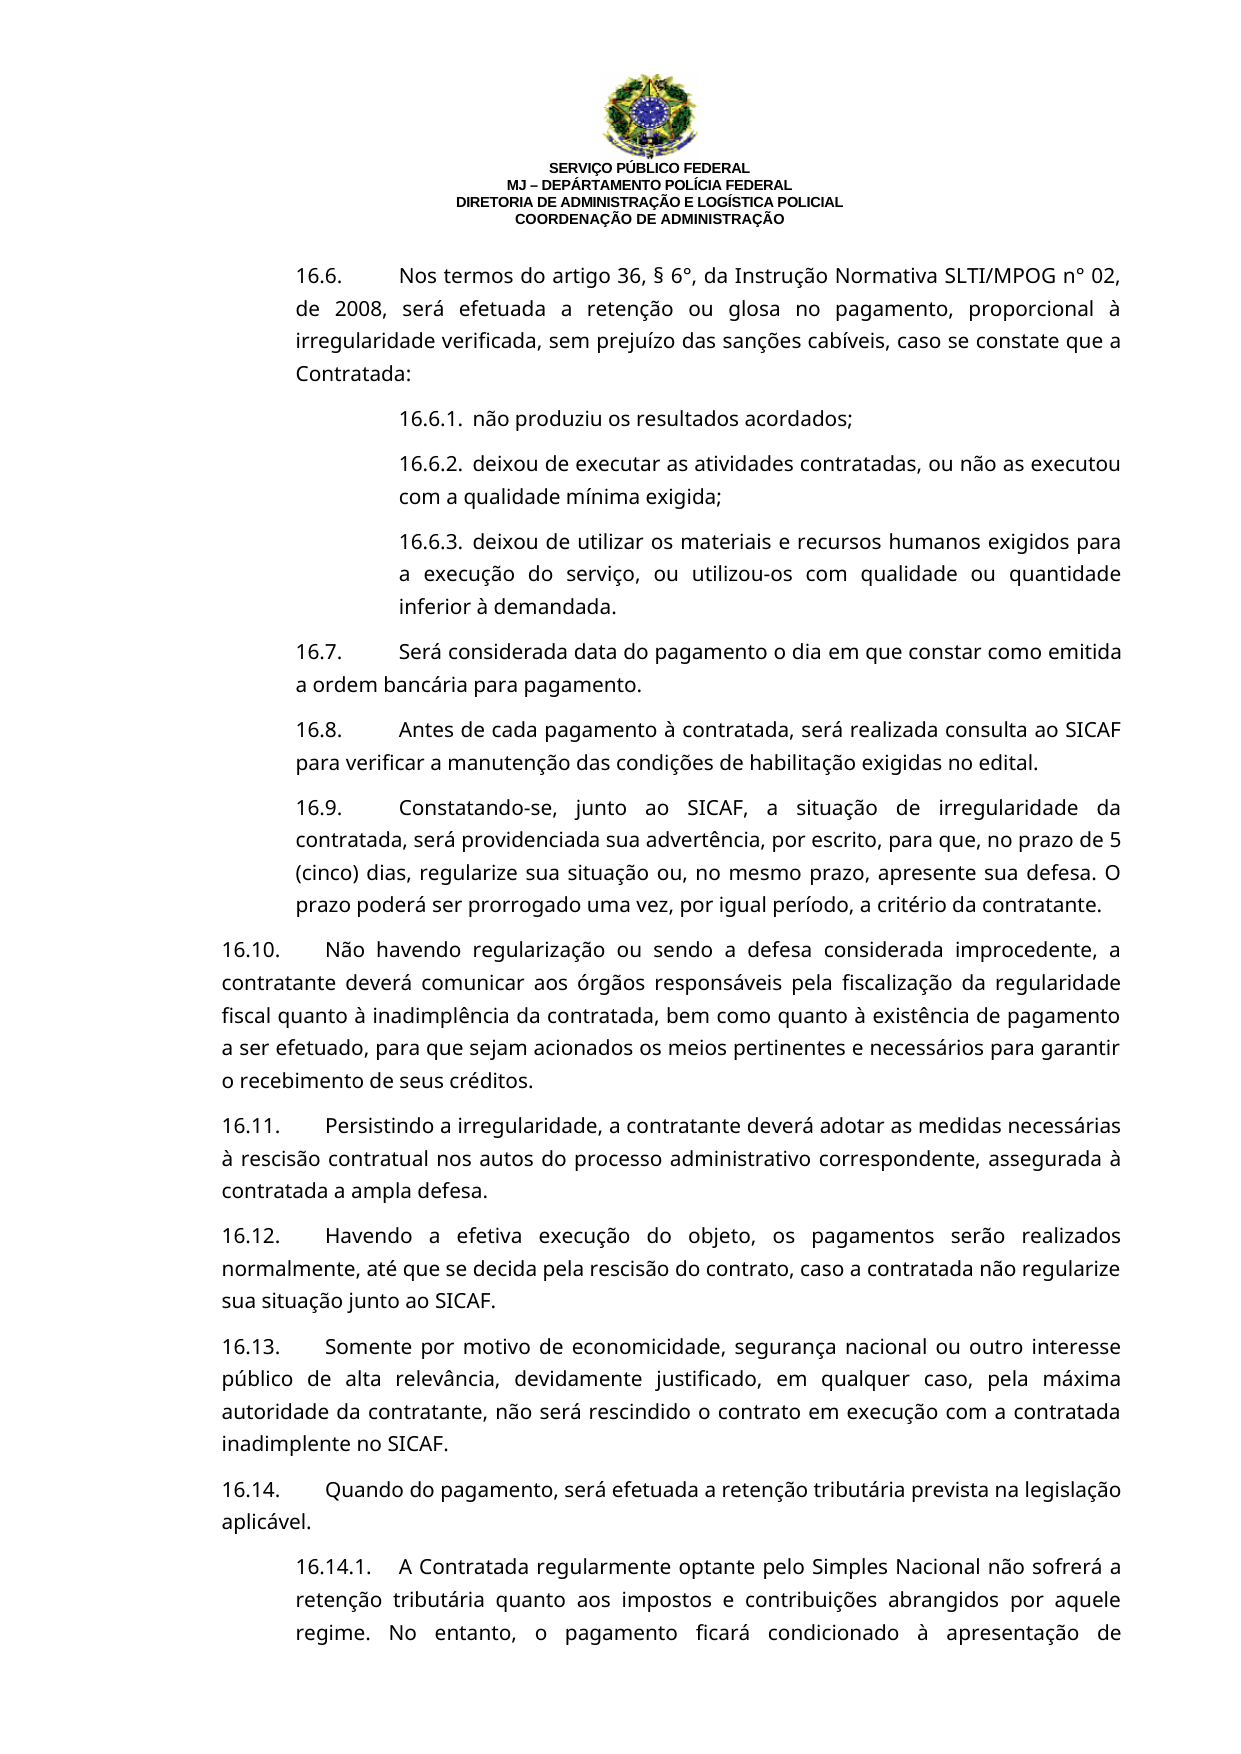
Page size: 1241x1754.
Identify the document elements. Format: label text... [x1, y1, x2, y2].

list Antes de cada pagamento à contratada, será realizada consulta ao SICAF para verificar a manutenção das condições de habilitação exigidas no edital. [295, 715, 1122, 776]
list não produziu os resultados acordados; [399, 404, 1122, 433]
list Será considerada data do pagamento o dia em que constar como emitida a ordem bancária para pagamento. [295, 637, 1122, 698]
list Nos termos do artigo 36, § 6°, da Instrução Normativa SLTI/MPOG n° 02, de 2008, será efetuada a retenção ou glosa no pagamento, proporcional à irregularidade verificada, sem prejuízo das sanções cabíveis, caso se constate que a Contratada: [295, 261, 1122, 387]
list Quando do pagamento, será efetuada a retenção tributária prevista na legislação aplicável. [221, 1475, 1122, 1536]
list Constatando-se, junto ao SICAF, a situação de irregularidade da contratada, será providenciada sua advertência, por escrito, para que, no prazo de 5 (cinco) dias, regularize sua situação ou, no mesmo prazo, apresente sua defesa. O prazo poderá ser prorrogado uma vez, por igual período, a critério da contratante. [295, 793, 1122, 919]
list Havendo a efetiva execução do objeto, os pagamentos serão realizados normalmente, até que se decida pela rescisão do contrato, caso a contratada não regularize sua situação junto ao SICAF. [221, 1221, 1122, 1315]
list Somente por motivo de economicidade, segurança nacional ou outro interesse público de alta relevância, devidamente justificado, em qualquer caso, pela máxima autoridade da contratante, não será rescindido o contrato em execução com a contratada inadimplente no SICAF. [221, 1332, 1122, 1458]
list Persistindo a irregularidade, a contratante deverá adotar as medidas necessárias à rescisão contratual nos autos do processo administrativo correspondente, assegurada à contratada a ampla defesa. [221, 1111, 1122, 1205]
list deixou de utilizar os materiais e recursos humanos exigidos para a execução do serviço, ou utilizou-os com qualidade ou quantidade inferior à demandada. [399, 527, 1122, 621]
list Não havendo regularização ou sendo a defesa considerada improcedente, a contratante deverá comunicar aos órgãos responsáveis pela fiscalização da regularidade fiscal quanto à inadimplência da contratada, bem como quanto à existência de pagamento a ser efetuado, para que sejam acionados os meios pertinentes e necessários para garantir o recebimento de seus créditos. [221, 936, 1122, 1094]
list deixou de executar as atividades contratadas, ou não as executou com a qualidade mínima exigida; [399, 449, 1122, 510]
